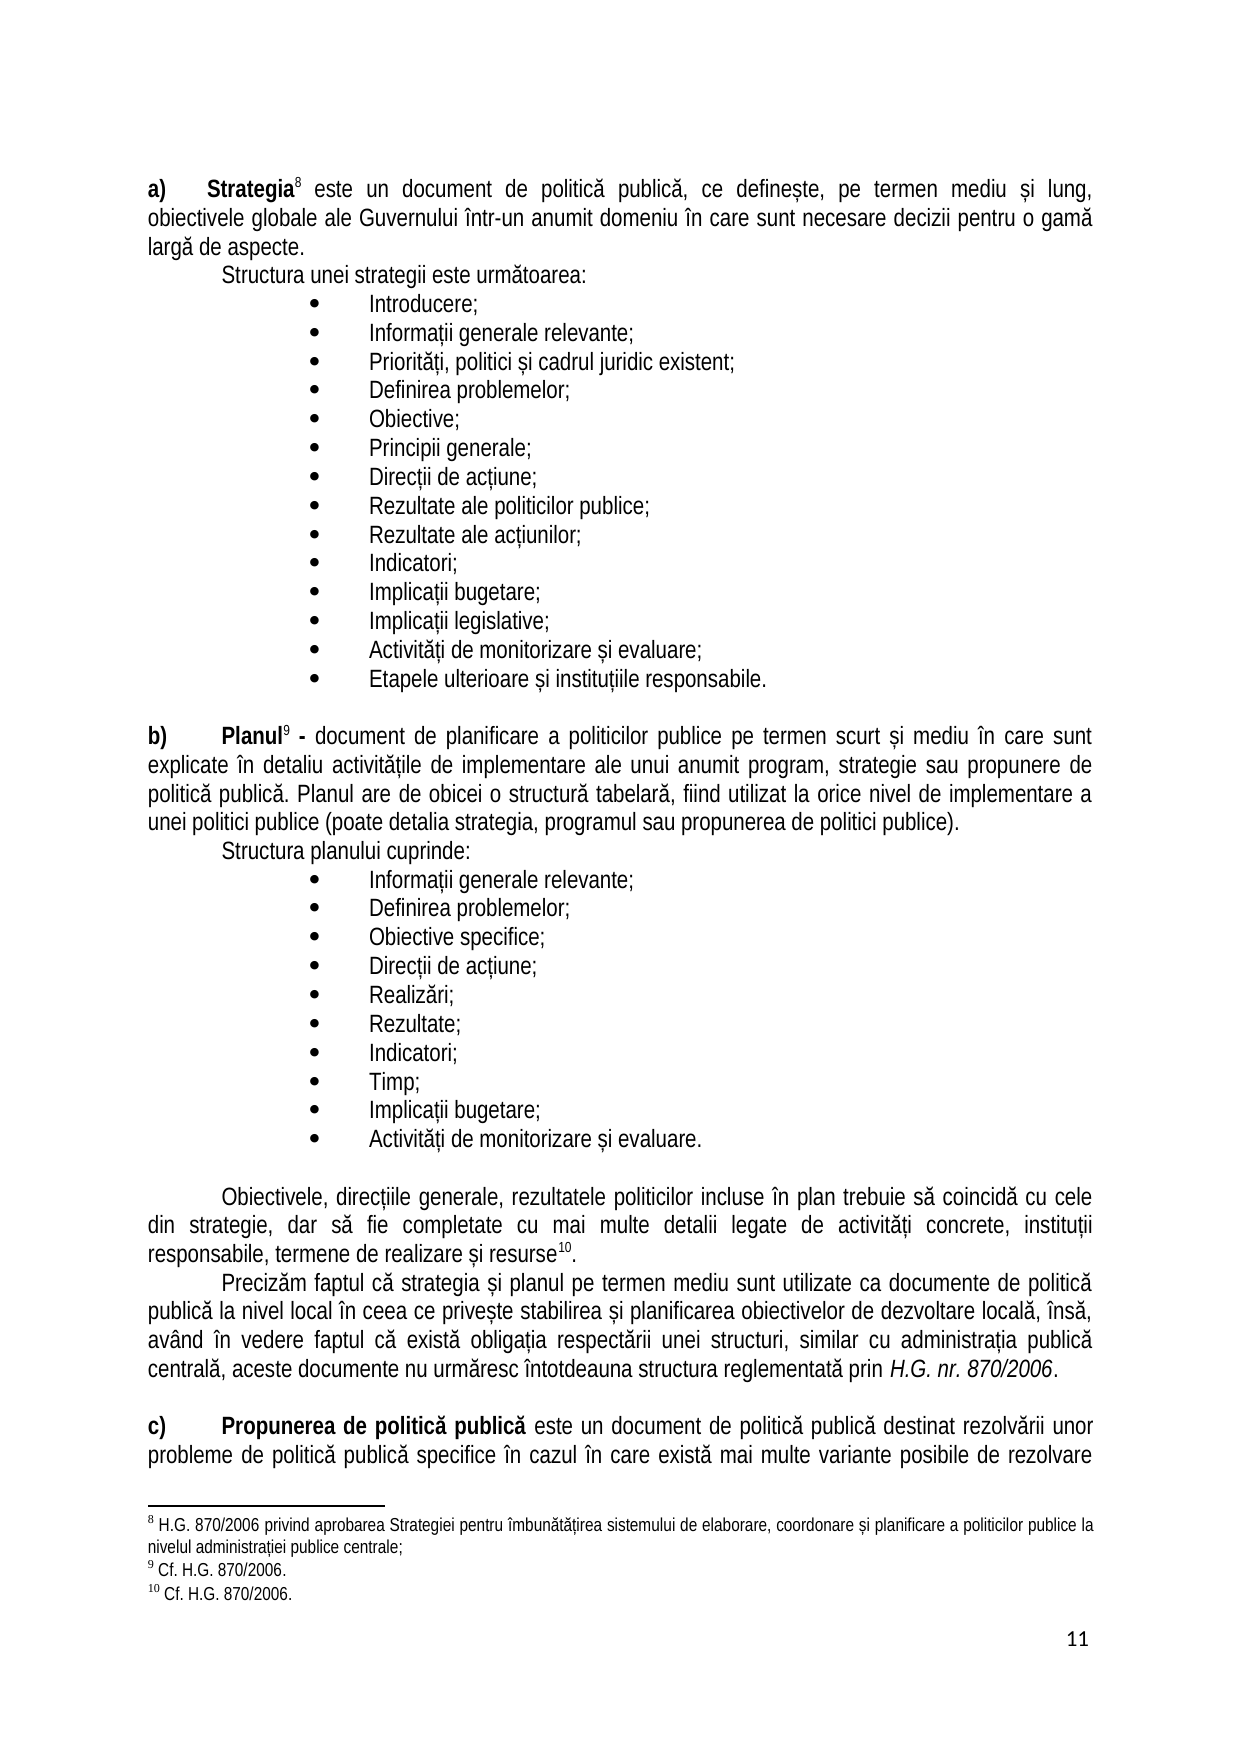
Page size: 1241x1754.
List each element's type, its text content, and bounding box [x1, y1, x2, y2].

list Obiective specifice; [185, 922, 1095, 951]
list Obiective; [185, 404, 1095, 433]
list Direcții de acțiune; [185, 462, 1095, 491]
list Planul - document de planificare a politicilor publice pe termen scurt și mediu în care sunt explicate în detaliu activitățile de implementare ale unui anumit program, strategie sau propunere de politică publică. Planul are de obicei o structură tabelară, fiind utilizat la orice nivel de implementare a unei politici publice (poate detalia strategia, programul sau propunerea de politici publice). [148, 721, 1095, 836]
text Obiectivele, direcțiile generale, rezultatele politicilor incluse în plan trebuie să coincidă cu cele din strategie, dar să fie completate cu mai multe detalii legate de activități concrete, instituții responsabile, termene de realizare și resurse. [148, 1182, 1095, 1268]
list Implicații bugetare; [185, 577, 1095, 606]
list Direcții de acțiune; [185, 951, 1095, 980]
list Introducere; [185, 289, 1095, 318]
text Precizăm faptul că strategia și planul pe termen mediu sunt utilizate ca documente de politică publică la nivel local în ceea ce privește stabilirea și planificarea obiectivelor de dezvoltare locală, însă, având în vedere faptul că există obligația respectării unei structuri, similar cu administrația publică centrală, aceste documente nu urmăresc întotdeauna structura reglementată prin H.G. nr. 870/2006. [148, 1268, 1095, 1382]
list Principii generale; [185, 433, 1095, 462]
list Priorități, politici și cadrul juridic existent; [185, 346, 1095, 375]
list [148, 1411, 1095, 1468]
list Rezultate ale politicilor publice; [185, 491, 1095, 519]
list Informații generale relevante; [185, 864, 1095, 893]
list Realizări; [185, 980, 1095, 1009]
list Activități de monitorizare și evaluare. [185, 1124, 1095, 1153]
list Strategia este un document de politică publică, ce definește, pe termen mediu și lung, obiectivele globale ale Guvernului într-un anumit domeniu în care sunt necesare decizii pentru o gamă largă de aspecte. [148, 174, 1095, 260]
list Implicații legislative; [185, 606, 1095, 635]
list Informații generale relevante; [185, 318, 1095, 346]
list Definirea problemelor; [185, 893, 1095, 922]
list Rezultate; [185, 1009, 1095, 1038]
list Activități de monitorizare și evaluare; [185, 635, 1095, 664]
list Rezultate ale acțiunilor; [185, 519, 1095, 548]
list Timp; [185, 1067, 1095, 1095]
list Implicații bugetare; [185, 1095, 1095, 1124]
text Structura unei strategii este următoarea: [148, 260, 1095, 289]
list Definirea problemelor; [185, 375, 1095, 404]
list Indicatori; [185, 1038, 1095, 1067]
text Structura planului cuprinde: [221, 836, 1095, 864]
list Indicatori; [185, 548, 1095, 577]
list Etapele ulterioare și instituțiile responsabile. [185, 664, 1095, 693]
